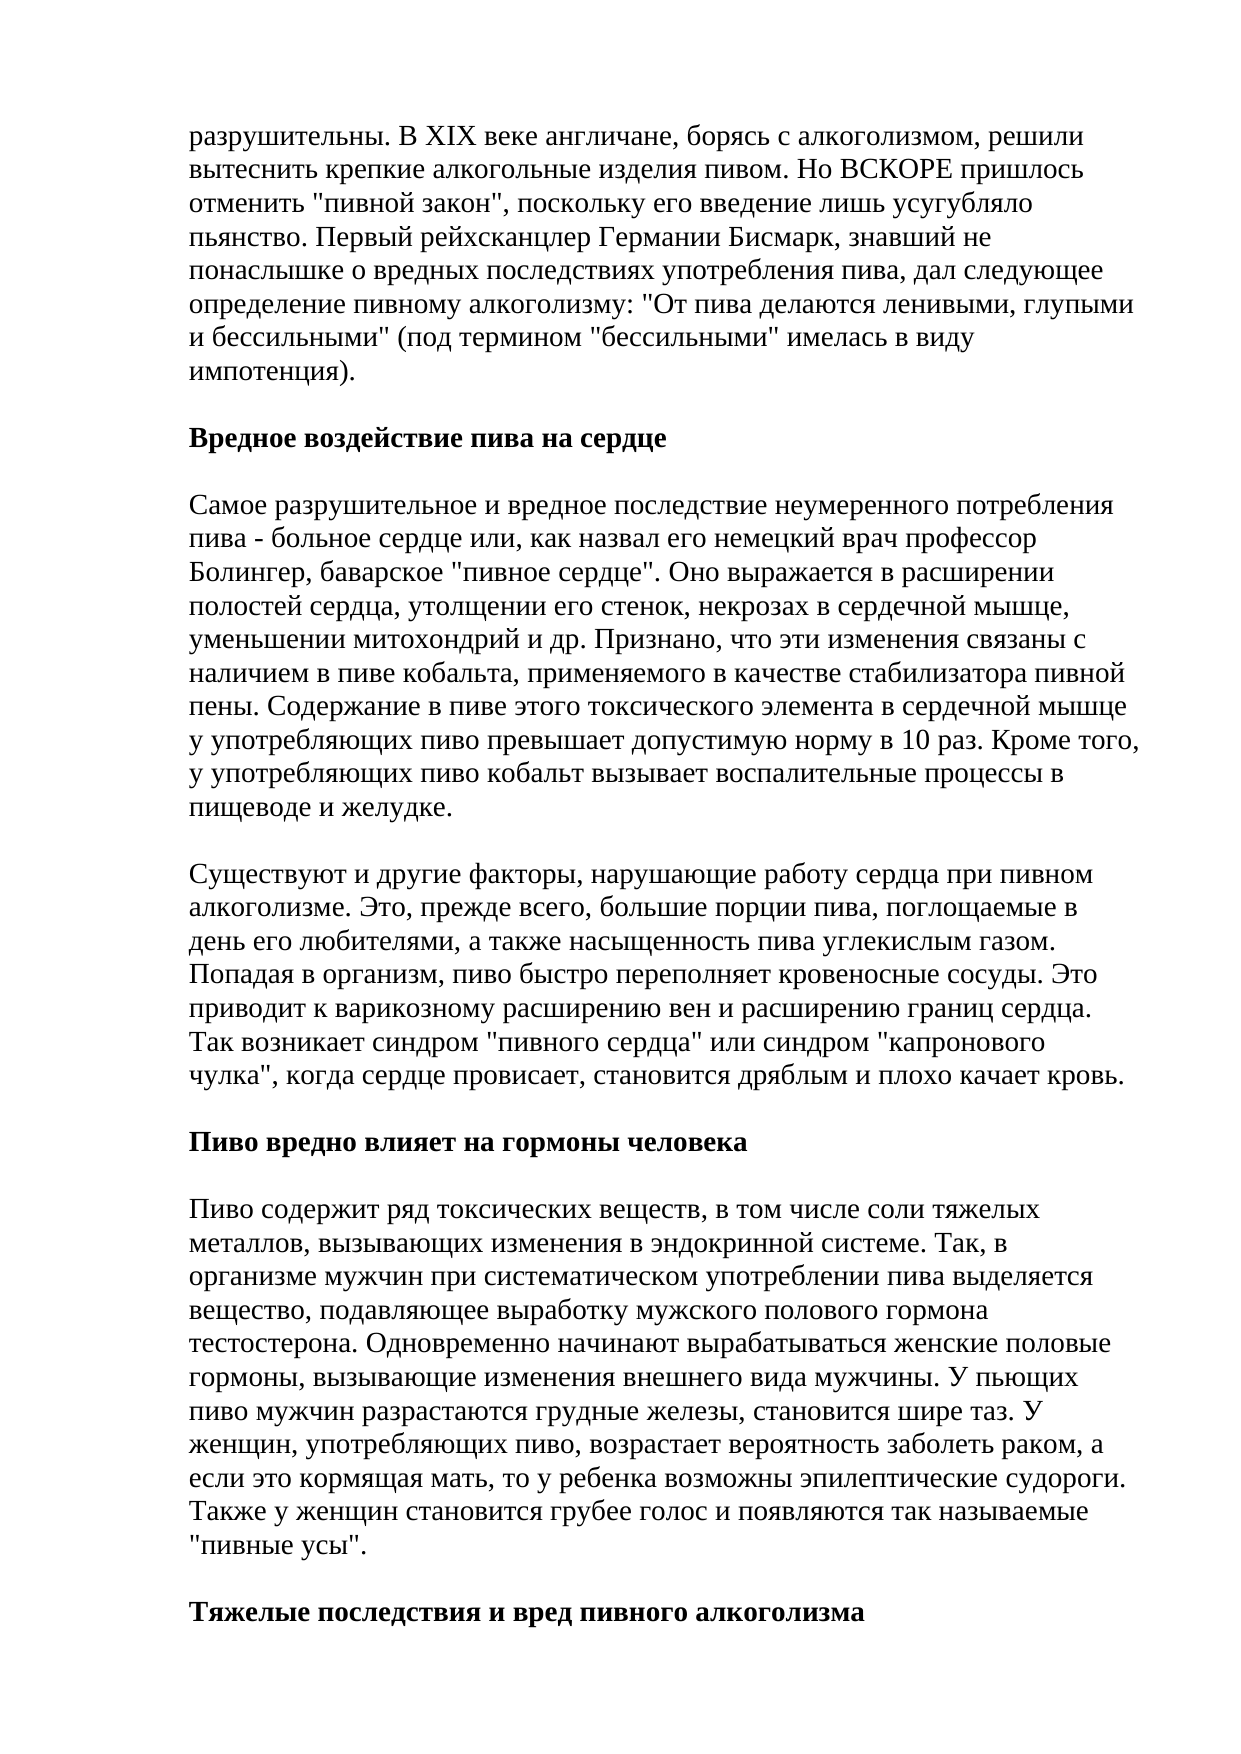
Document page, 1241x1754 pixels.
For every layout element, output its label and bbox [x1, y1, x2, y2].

text [189, 118, 1140, 1627]
